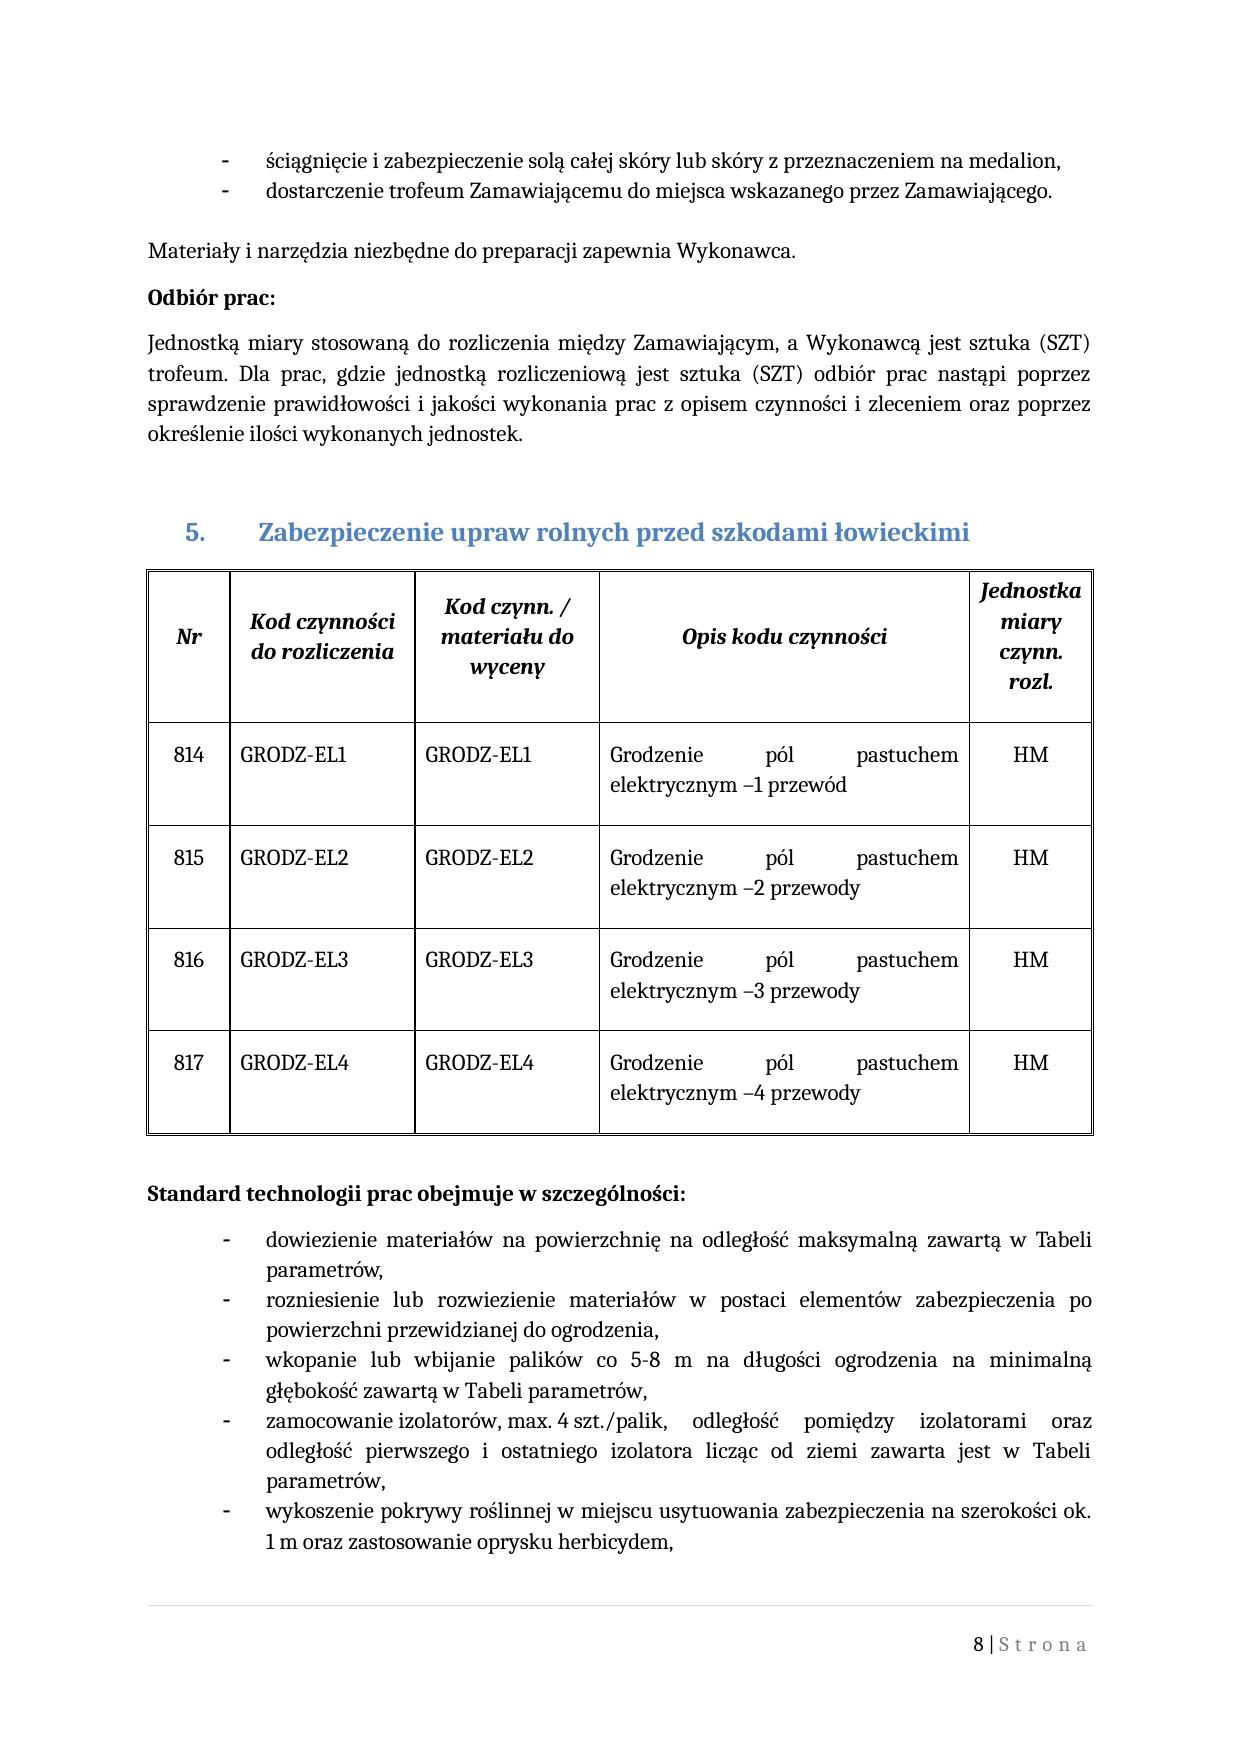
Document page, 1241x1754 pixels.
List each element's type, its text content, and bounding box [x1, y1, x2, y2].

text Standard technologii prac obejmuje w szczególności: [148, 1181, 1093, 1208]
table_cell GRODZ-EL3 [416, 929, 599, 1030]
table_cell HM [970, 929, 1091, 1030]
table_header Jednostka miary czynn. rozl. [970, 572, 1091, 722]
table_cell 814 [149, 723, 229, 824]
table_cell GRODZ-EL2 [416, 826, 599, 927]
list ściągnięcie i zabezpieczenie solą całej skóry lub skóry z przeznaczeniem na medalion, [221, 148, 1093, 174]
text Odbiór prac: [148, 285, 1093, 311]
table_header Kod czynn. / materiału do wyceny [416, 572, 599, 722]
table_header Opis kodu czynności [600, 572, 969, 722]
list wykoszenie pokrywy roślinnej w miejscu usytuowania zabezpieczenia na szerokości ok. 1 m oraz zastosowanie oprysku herbicydem, [223, 1498, 1093, 1555]
table_cell Grodzenie pól pastuchem elektrycznym –4 przewody [600, 1031, 969, 1133]
table_cell GRODZ-EL2 [231, 826, 414, 927]
table_header Nr [149, 572, 229, 722]
table_header Kod czynności do rozliczenia [231, 572, 414, 722]
table_cell GRODZ-EL3 [231, 929, 414, 1030]
list dostarczenie trofeum Zamawiającemu do miejsca wskazanego przez Zamawiającego. [221, 178, 1093, 204]
text Materiały i narzędzia niezbędne do preparacji zapewnia Wykonawca. [148, 238, 1093, 264]
subtitle Zabezpieczenie upraw rolnych przed szkodami łowieckimi [185, 517, 1093, 548]
table_cell Grodzenie pól pastuchem elektrycznym –1 przewód [600, 723, 969, 824]
table_cell 816 [149, 929, 229, 1030]
text Jednostką miary stosowaną do rozliczenia między Zamawiającym, a Wykonawcą jest sztuka (SZT) trofeum. Dla prac, gdzie jednostką rozliczeniową jest sztuka (SZT) odbiór prac nastąpi poprzez sprawdzenie prawidłowości i jakości wykonania prac z opisem czynności i zleceniem oraz poprzez określenie ilości wykonanych jednostek. [148, 330, 1093, 447]
list rozniesienie lub rozwiezienie materiałów w postaci elementów zabezpieczenia po powierzchni przewidzianej do ogrodzenia, [223, 1287, 1093, 1343]
table_cell 815 [149, 826, 229, 927]
list dowiezienie materiałów na powierzchnię na odległość maksymalną zawartą w Tabeli parametrów, [223, 1226, 1093, 1283]
table_cell 817 [149, 1031, 229, 1133]
table_cell GRODZ-EL1 [416, 723, 599, 824]
table_cell HM [970, 826, 1091, 927]
list zamocowanie izolatorów, max. 4 szt./palik, odległość pomiędzy izolatorami oraz odległość pierwszego i ostatniego izolatora licząc od ziemi zawarta jest w Tabeli parametrów, [223, 1408, 1093, 1494]
table_cell GRODZ-EL4 [231, 1031, 414, 1133]
table_cell HM [970, 1031, 1091, 1133]
list wkopanie lub wbijanie palików co 5-8 m na długości ogrodzenia na minimalną głębokość zawartą w Tabeli parametrów, [223, 1347, 1093, 1404]
table_cell Grodzenie pól pastuchem elektrycznym –2 przewody [600, 826, 969, 927]
table_cell Grodzenie pól pastuchem elektrycznym –3 przewody [600, 929, 969, 1030]
table_cell HM [970, 723, 1091, 824]
table_cell GRODZ-EL4 [416, 1031, 599, 1133]
table_cell GRODZ-EL1 [231, 723, 414, 824]
